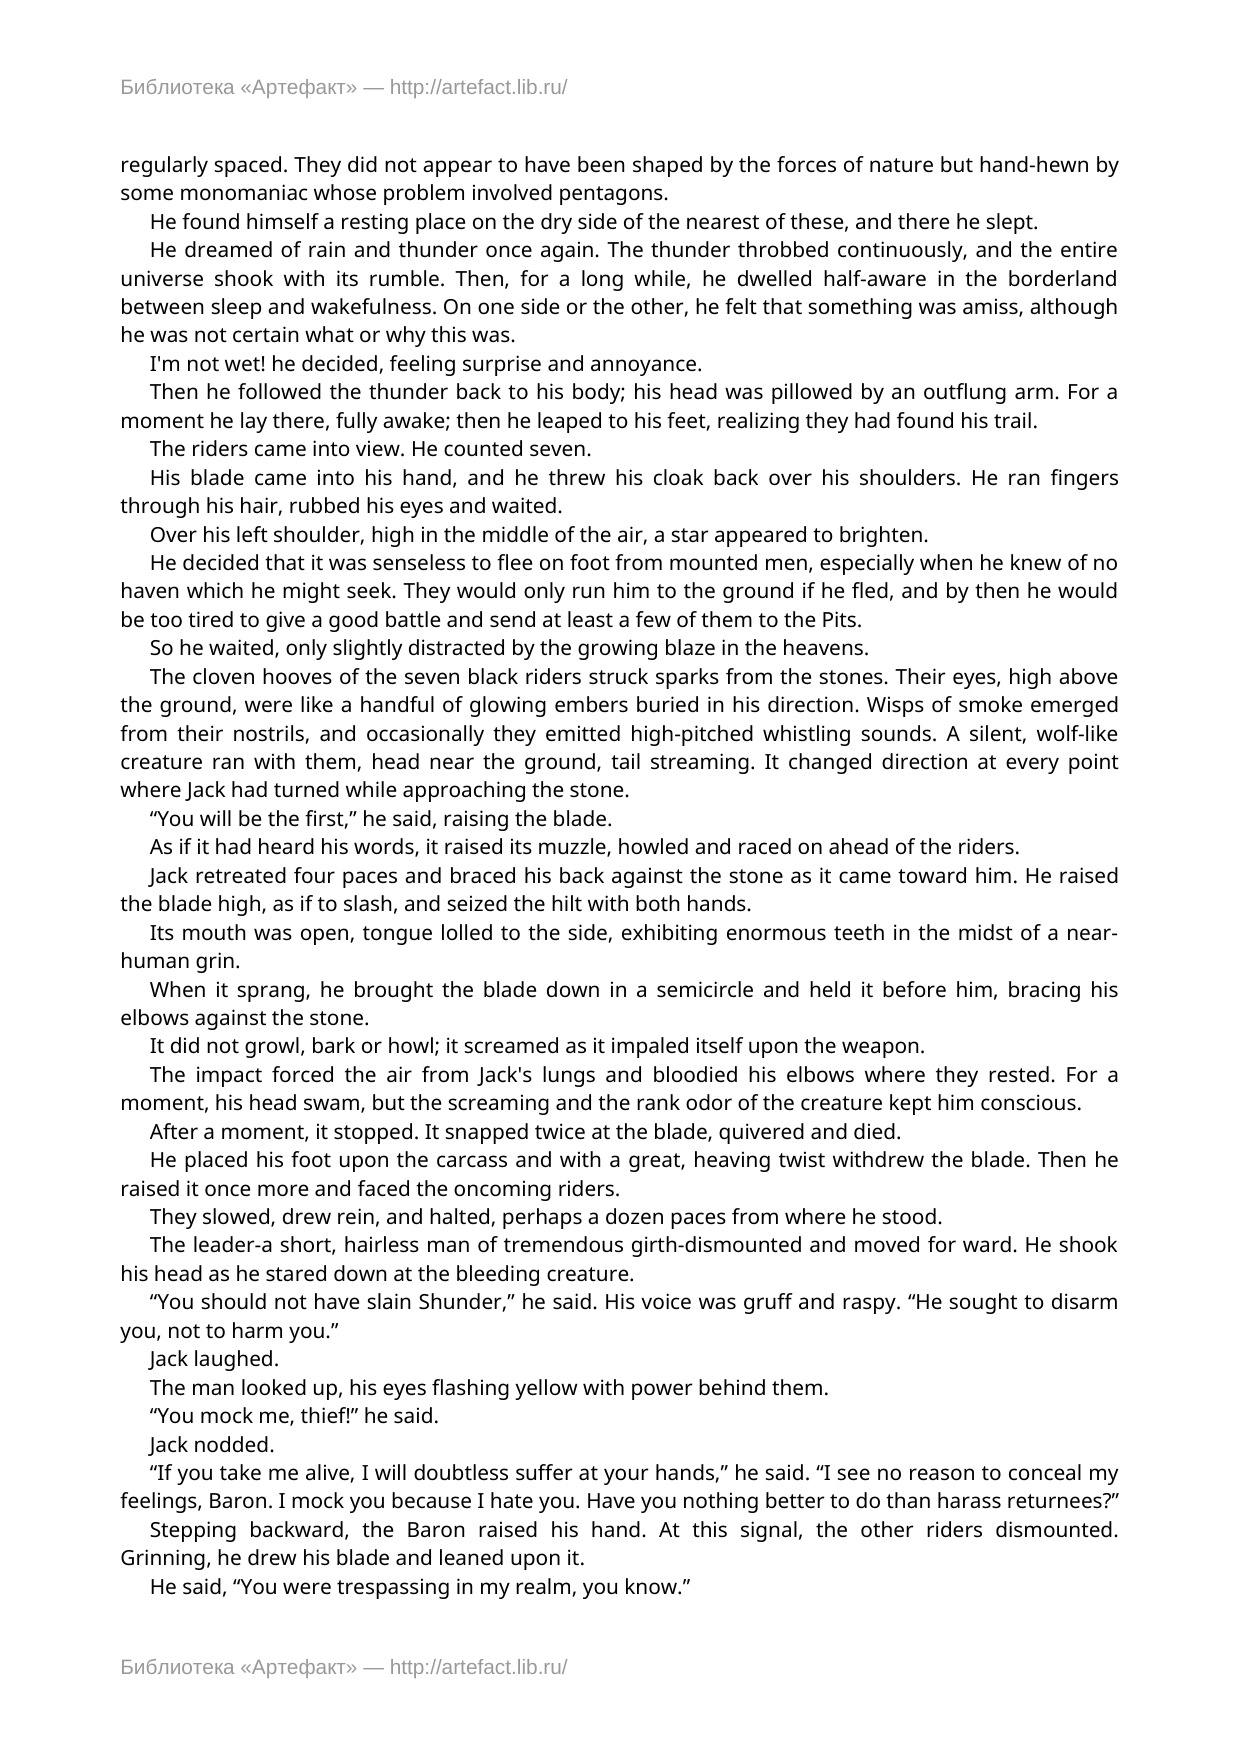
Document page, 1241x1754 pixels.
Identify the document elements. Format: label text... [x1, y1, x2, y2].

text He decided that it was senseless to flee on foot from mounted men, especially when he knew of no haven which he might seek. They would only run him to the ground if he fled, and by then he would be too tired to give a good battle and send at least a few of them to the Pits. [120, 548, 1120, 633]
text Its mouth was open, tongue lolled to the side, exhibiting enormous teeth in the midst of a near-human grin. [120, 918, 1120, 975]
text Stepping backward, the Baron raised his hand. At this signal, the other riders dismounted. Grinning, he drew his blade and leaned upon it. [120, 1515, 1120, 1572]
text Jack laughed. [120, 1344, 1120, 1373]
text I'm not wet! he decided, feeling surprise and annoyance. [120, 349, 1120, 377]
text Then he followed the thunder back to his body; his head was pillowed by an outflung arm. For a moment he lay there, fully awake; then he leaped to his feet, realizing they had found his trail. [120, 377, 1120, 434]
text The cloven hooves of the seven black riders struck sparks from the stones. Their eyes, high above the ground, were like a handful of glowing embers buried in his direction. Wisps of smoke emerged from their nostrils, and occasionally they emitted high-pitched whistling sounds. A silent, wolf-like creature ran with them, head near the ground, tail streaming. It changed direction at every point where Jack had turned while approaching the stone. [120, 662, 1120, 804]
text “If you take me alive, I will doubtless suffer at your hands,” he said. “I see no reason to conceal my feelings, Baron. I mock you because I hate you. Have you nothing better to do than harass returnees?” [120, 1458, 1120, 1515]
text Jack nodded. [120, 1430, 1120, 1458]
text The impact forced the air from Jack's lungs and bloodied his elbows where they rested. For a moment, his head swam, but the screaming and the rank odor of the creature kept him conscious. [120, 1060, 1120, 1117]
text “You will be the first,” he said, raising the blade. [120, 804, 1120, 832]
text “You should not have slain Shunder,” he said. His voice was gruff and raspy. “He sought to disarm you, not to harm you.” [120, 1287, 1120, 1344]
text He dreamed of rain and thunder once again. The thunder throbbed continuously, and the entire universe shook with its rumble. Then, for a long while, he dwelled half-aware in the borderland between sleep and wakefulness. On one side or the other, he felt that something was amiss, although he was not certain what or why this was. [120, 235, 1120, 349]
text “You mock me, thief!” he said. [120, 1401, 1120, 1430]
text He said, “You were trespassing in my realm, you know.” [120, 1572, 1120, 1600]
text Over his left shoulder, high in the middle of the air, a star appeared to brighten. [120, 520, 1120, 548]
text The man looked up, his eyes flashing yellow with power behind them. [120, 1373, 1120, 1401]
text He found himself a resting place on the dry side of the nearest of these, and there he slept. [120, 207, 1120, 235]
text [120, 150, 1120, 207]
text When it sprang, he brought the blade down in a semicircle and held it before him, bracing his elbows against the stone. [120, 975, 1120, 1032]
text His blade came into his hand, and he threw his cloak back over his shoulders. He ran fingers through his hair, rubbed his eyes and waited. [120, 463, 1120, 520]
text It did not growl, bark or howl; it screamed as it impaled itself upon the weapon. [120, 1032, 1120, 1060]
text So he waited, only slightly distracted by the growing blaze in the heavens. [120, 633, 1120, 662]
text He placed his foot upon the carcass and with a great, heaving twist withdrew the blade. Then he raised it once more and faced the oncoming riders. [120, 1145, 1120, 1202]
text As if it had heard his words, it raised its muzzle, howled and raced on ahead of the riders. [120, 832, 1120, 861]
text After a moment, it stopped. It snapped twice at the blade, quivered and died. [120, 1117, 1120, 1145]
text The leader-a short, hairless man of tremendous girth-dismounted and moved for ward. He shook his head as he stared down at the bleeding creature. [120, 1231, 1120, 1287]
text They slowed, drew rein, and halted, perhaps a dozen paces from where he stood. [120, 1202, 1120, 1231]
text The riders came into view. He counted seven. [120, 434, 1120, 463]
text Jack retreated four paces and braced his back against the stone as it came toward him. He raised the blade high, as if to slash, and seized the hilt with both hands. [120, 861, 1120, 918]
